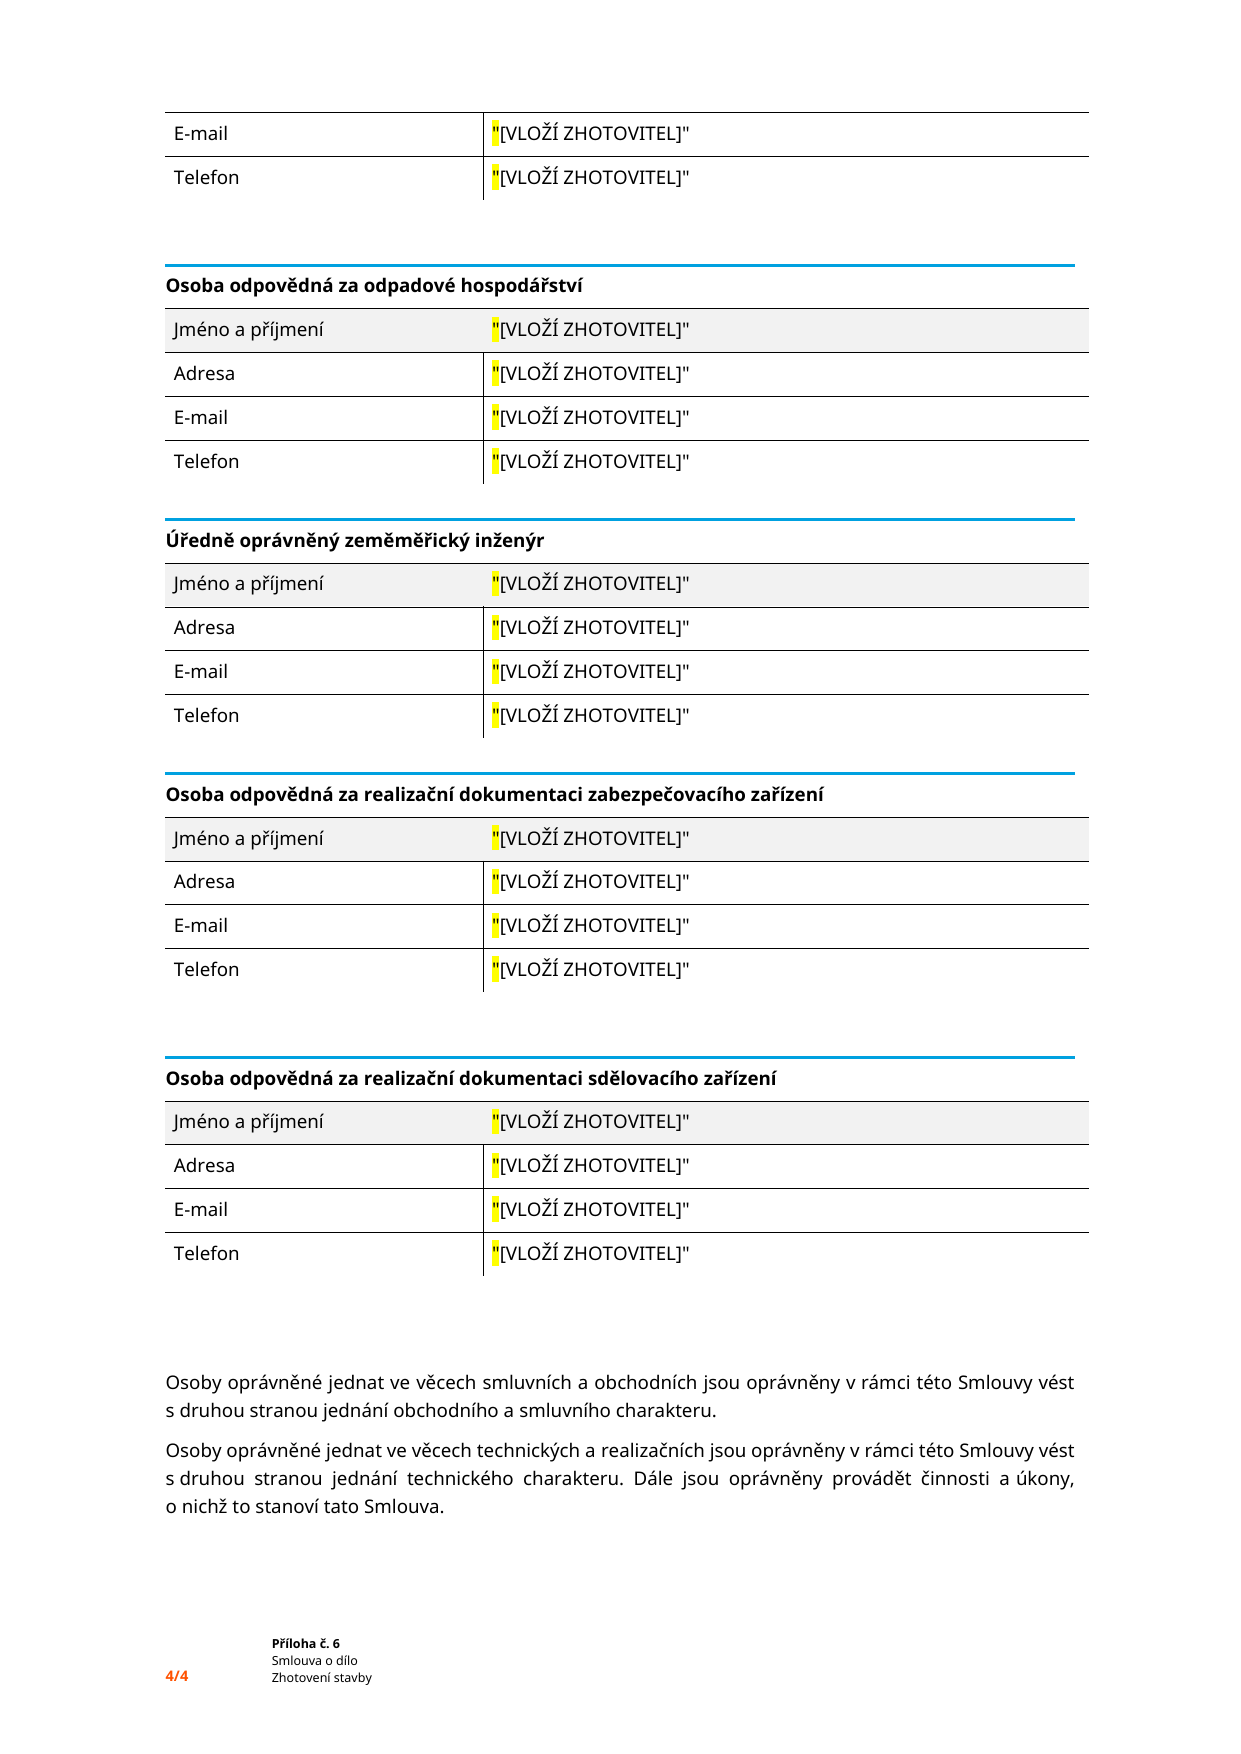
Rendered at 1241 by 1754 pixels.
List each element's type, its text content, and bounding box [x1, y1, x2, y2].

table_cell [484, 397, 1089, 440]
table_cell [484, 905, 1089, 948]
table_header [484, 309, 1089, 352]
table_cell E-mail [165, 113, 483, 156]
table_cell [484, 1145, 1089, 1188]
table_cell Adresa [165, 353, 483, 396]
text Osoby oprávněné jednat ve věcech smluvních a obchodních jsou oprávněny v rámci této Smlouvy vést s druhou stranou jednání obchodního a smluvního charakteru. [165, 1369, 1075, 1423]
table_cell Adresa [165, 608, 483, 650]
text Úředně oprávněný zeměměřický inženýr [165, 521, 1075, 552]
table_cell [484, 695, 1089, 738]
table_cell [484, 1189, 1089, 1232]
text Osoba odpovědná za realizační dokumentaci zabezpečovacího zařízení [165, 775, 1075, 807]
table_header [484, 564, 1089, 606]
table_cell [484, 353, 1089, 396]
table_cell Telefon [165, 1233, 483, 1276]
table_cell [484, 157, 1089, 200]
table_cell [484, 608, 1089, 650]
table_header [484, 1102, 1089, 1144]
text Osoby oprávněné jednat ve věcech technických a realizačních jsou oprávněny v rámci této Smlouvy vést s druhou stranou jednání technického charakteru. Dále jsou oprávněny provádět činnosti a úkony, o nichž to stanoví tato Smlouva. [165, 1438, 1075, 1519]
text Osoba odpovědná za realizační dokumentaci sdělovacího zařízení [165, 1059, 1075, 1091]
table_header Jméno a příjmení [165, 564, 484, 606]
table_cell [484, 1233, 1089, 1276]
table_cell E-mail [165, 905, 483, 948]
table_cell E-mail [165, 1189, 483, 1232]
table_header [484, 818, 1089, 861]
table_cell Adresa [165, 1145, 483, 1188]
text Osoba odpovědná za odpadové hospodářství [165, 267, 1075, 298]
table_cell Telefon [165, 949, 483, 992]
table_cell Adresa [165, 862, 483, 904]
table_cell [484, 441, 1089, 484]
table_cell [484, 113, 1089, 156]
table_header Jméno a příjmení [165, 1102, 484, 1144]
table_header Jméno a příjmení [165, 818, 484, 861]
table_cell Telefon [165, 441, 483, 484]
table_cell E-mail [165, 651, 483, 694]
table_header Jméno a příjmení [165, 309, 484, 352]
table_cell Telefon [165, 695, 483, 738]
table_cell Telefon [165, 157, 483, 200]
table_cell E-mail [165, 397, 483, 440]
table_cell [484, 862, 1089, 904]
table_cell [484, 651, 1089, 694]
table_cell [484, 949, 1089, 992]
